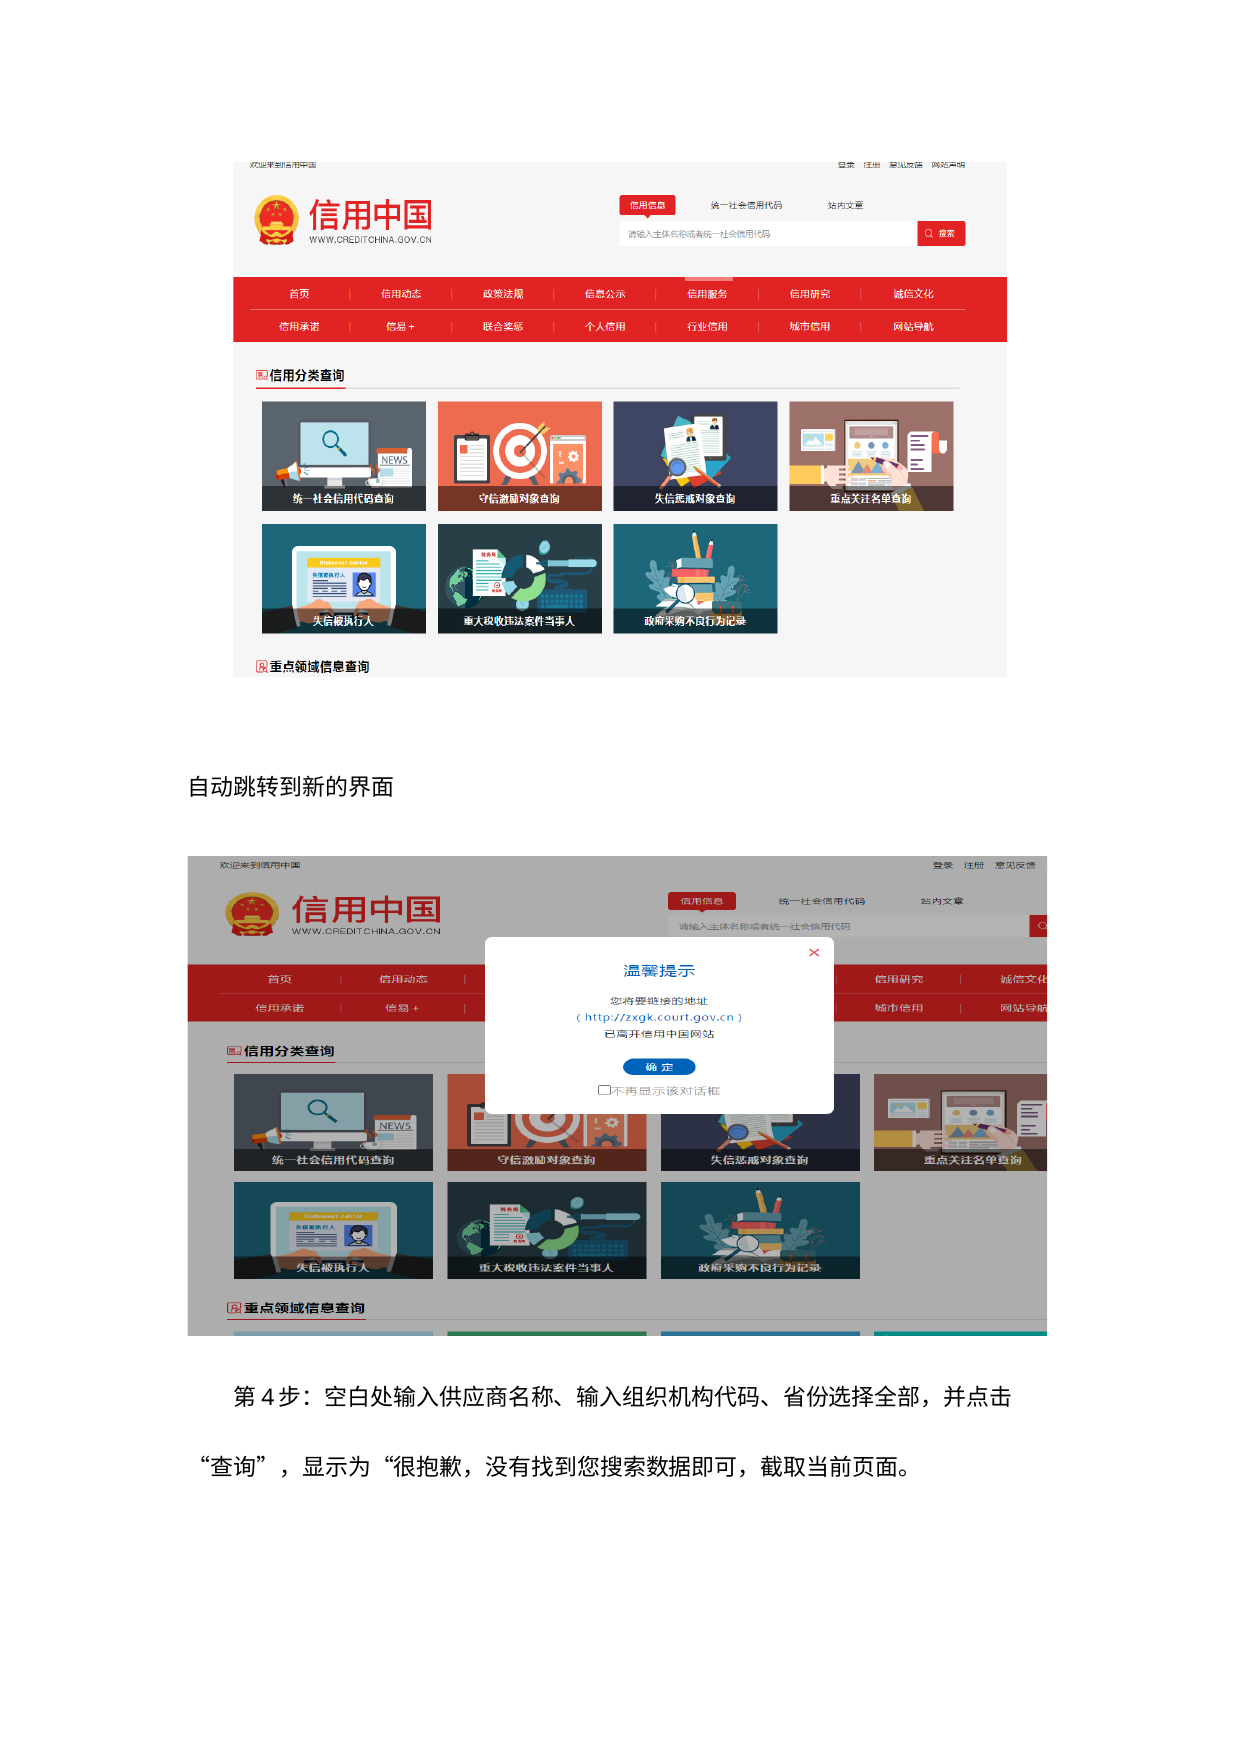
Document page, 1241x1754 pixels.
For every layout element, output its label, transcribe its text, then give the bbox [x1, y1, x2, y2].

picture [233, 162, 1008, 677]
picture [187, 856, 1048, 1336]
text 第4步：空白处输入供应商名称、输入组织机构代码、省份选择全部，并点击“查询”，显示为“很抱歉，没有找到您搜索数据即可，截取当前页面。 [187, 1363, 1053, 1498]
